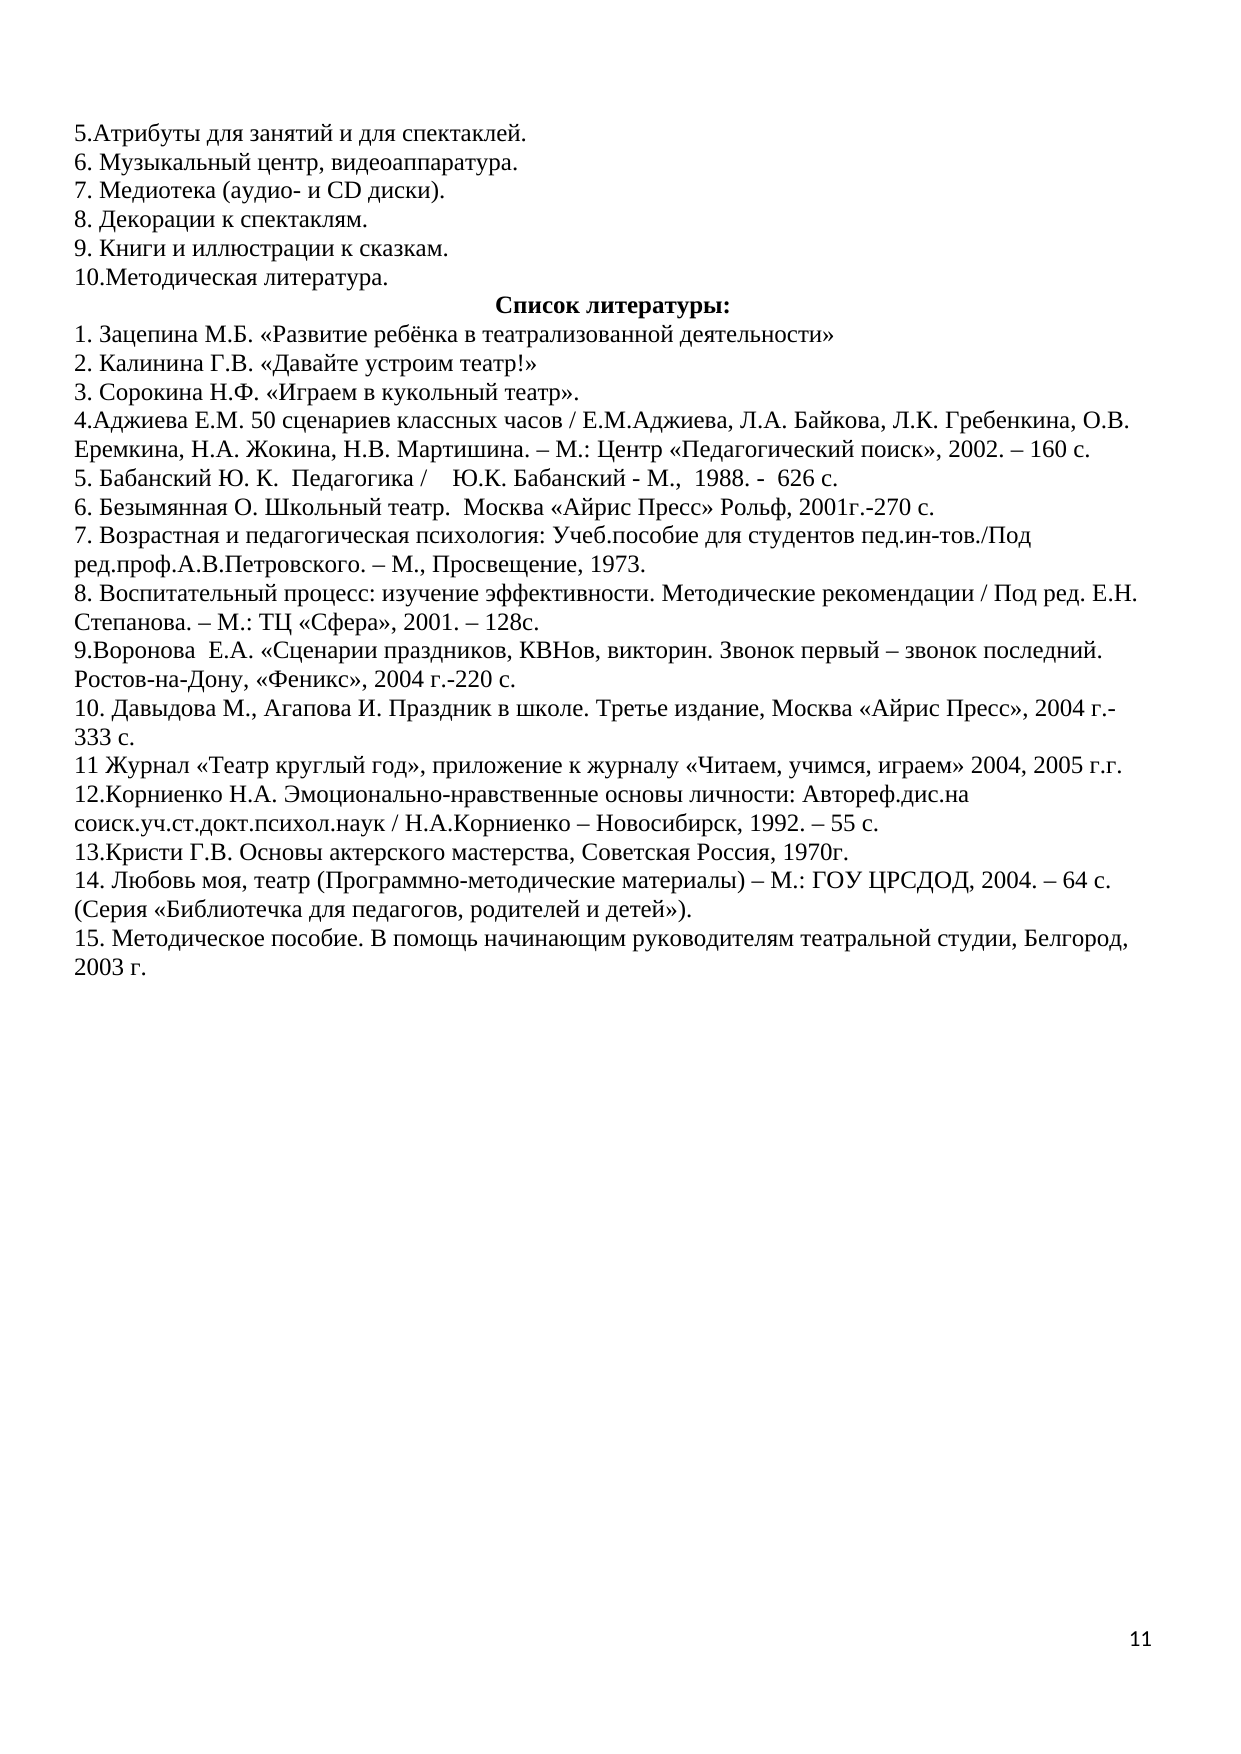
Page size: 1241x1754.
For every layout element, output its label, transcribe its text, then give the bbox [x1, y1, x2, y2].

text 6. Музыкальный центр, видеоаппаратура. [74, 147, 1152, 176]
text 6. Безымянная О. Школьный театр. Москва «Айрис Пресс» Рольф, 2001г.-270 с. [74, 492, 1152, 521]
text 3. Сорокина Н.Ф. «Играем в кукольный театр». [74, 377, 1152, 406]
text 10. Давыдова М., Агапова И. Праздник в школе. Третье издание, Москва «Айрис Пресс», 2004 г.-333 с. [74, 693, 1152, 751]
text 8. Воспитательный процесс: изучение эффективности. Методические рекомендации / Под ред. Е.Н. Степанова. – М.: ТЦ «Сфера», 2001. – 128с. [74, 578, 1152, 636]
text Список литературы: [74, 291, 1152, 319]
text 7. Возрастная и педагогическая психология: Учеб.пособие для студентов пед.ин-тов./Под ред.проф.А.В.Петровского. – М., Просвещение, 1973. [74, 521, 1152, 578]
text 8. Декорации к спектаклям. [74, 204, 1152, 233]
text 5. Бабанский Ю. К. Педагогика / Ю.К. Бабанский - М., 1988. - 626 с. [74, 463, 1152, 492]
text 9.Воронова Е.А. «Сценарии праздников, КВНов, викторин. Звонок первый – звонок последний. Ростов-на-Дону, «Феникс», 2004 г.-220 с. [74, 636, 1152, 693]
text 9. Книги и иллюстрации к сказкам. [74, 233, 1152, 262]
text 2. Калинина Г.В. «Давайте устроим театр!» [74, 348, 1152, 377]
text 7. Медиотека (аудио- и CD диски). [74, 176, 1152, 204]
text 11 Журнал «Театр круглый год», приложение к журналу «Читаем, учимся, играем» 2004, 2005 г.г. [74, 751, 1152, 779]
text 5.Атрибуты для занятий и для спектаклей. [74, 118, 1152, 147]
text 4.Аджиева Е.М. 50 сценариев классных часов / Е.М.Аджиева, Л.А. Байкова, Л.К. Гребенкина, О.В. Еремкина, Н.А. Жокина, Н.В. Мартишина. – М.: Центр «Педагогический поиск», 2002. – 160 с. [74, 406, 1152, 463]
text 14. Любовь моя, театр (Программно-методические материалы) – М.: ГОУ ЦРСДОД, 2004. – 64 с. (Серия «Библиотечка для педагогов, родителей и детей»). [74, 866, 1152, 923]
text 12.Корниенко Н.А. Эмоционально-нравственные основы личности: Автореф.дис.на соиск.уч.ст.докт.психол.наук / Н.А.Корниенко – Новосибирск, 1992. – 55 с. [74, 779, 1152, 837]
text 15. Методическое пособие. В помощь начинающим руководителям театральной студии, Белгород, 2003 г. [74, 923, 1152, 981]
text 1. Зацепина М.Б. «Развитие ребёнка в театрализованной деятельности» [74, 319, 1152, 348]
text 13.Кристи Г.В. Основы актерского мастерства, Советская Россия, 1970г. [74, 837, 1152, 866]
text 10.Методическая литература. [74, 262, 1152, 291]
